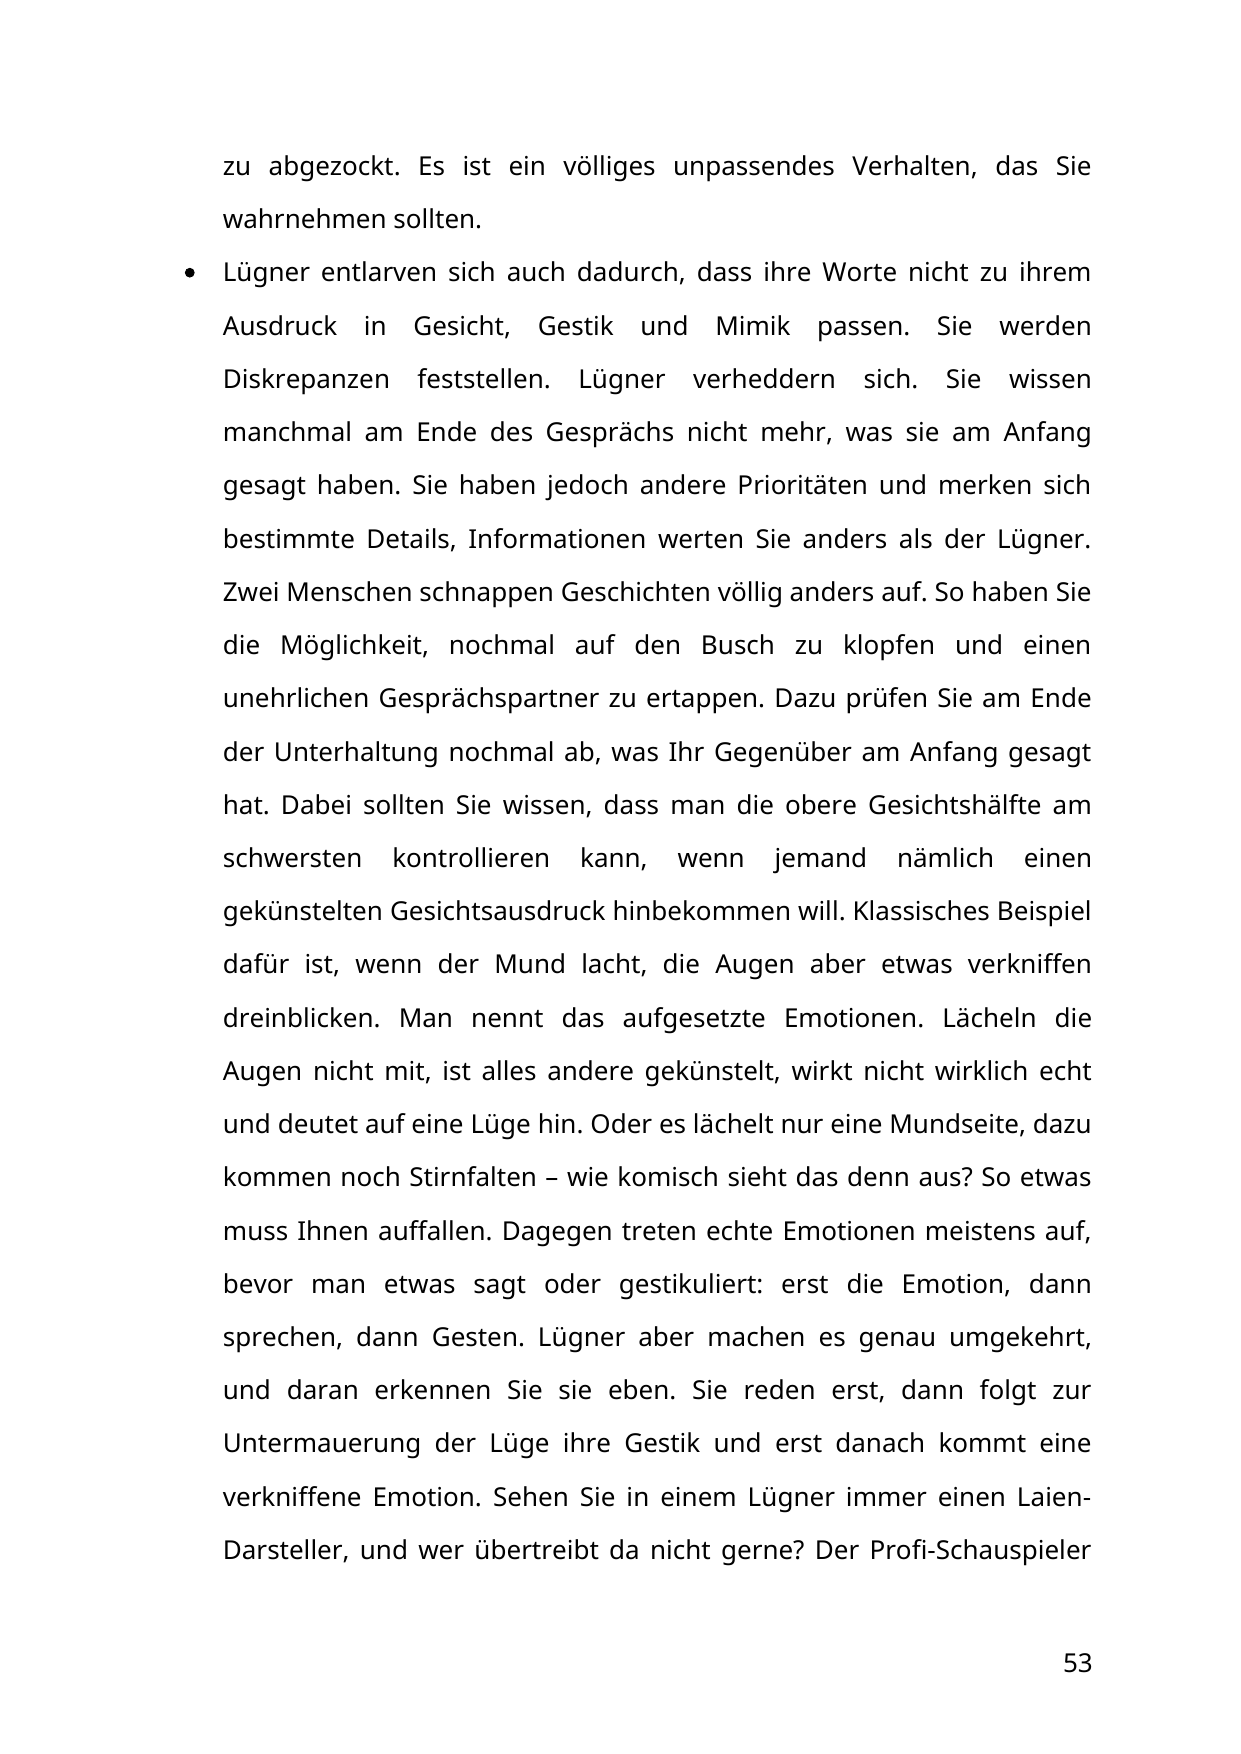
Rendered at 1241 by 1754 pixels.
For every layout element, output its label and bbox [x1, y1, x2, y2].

list [185, 254, 1093, 1567]
list [185, 148, 1093, 236]
